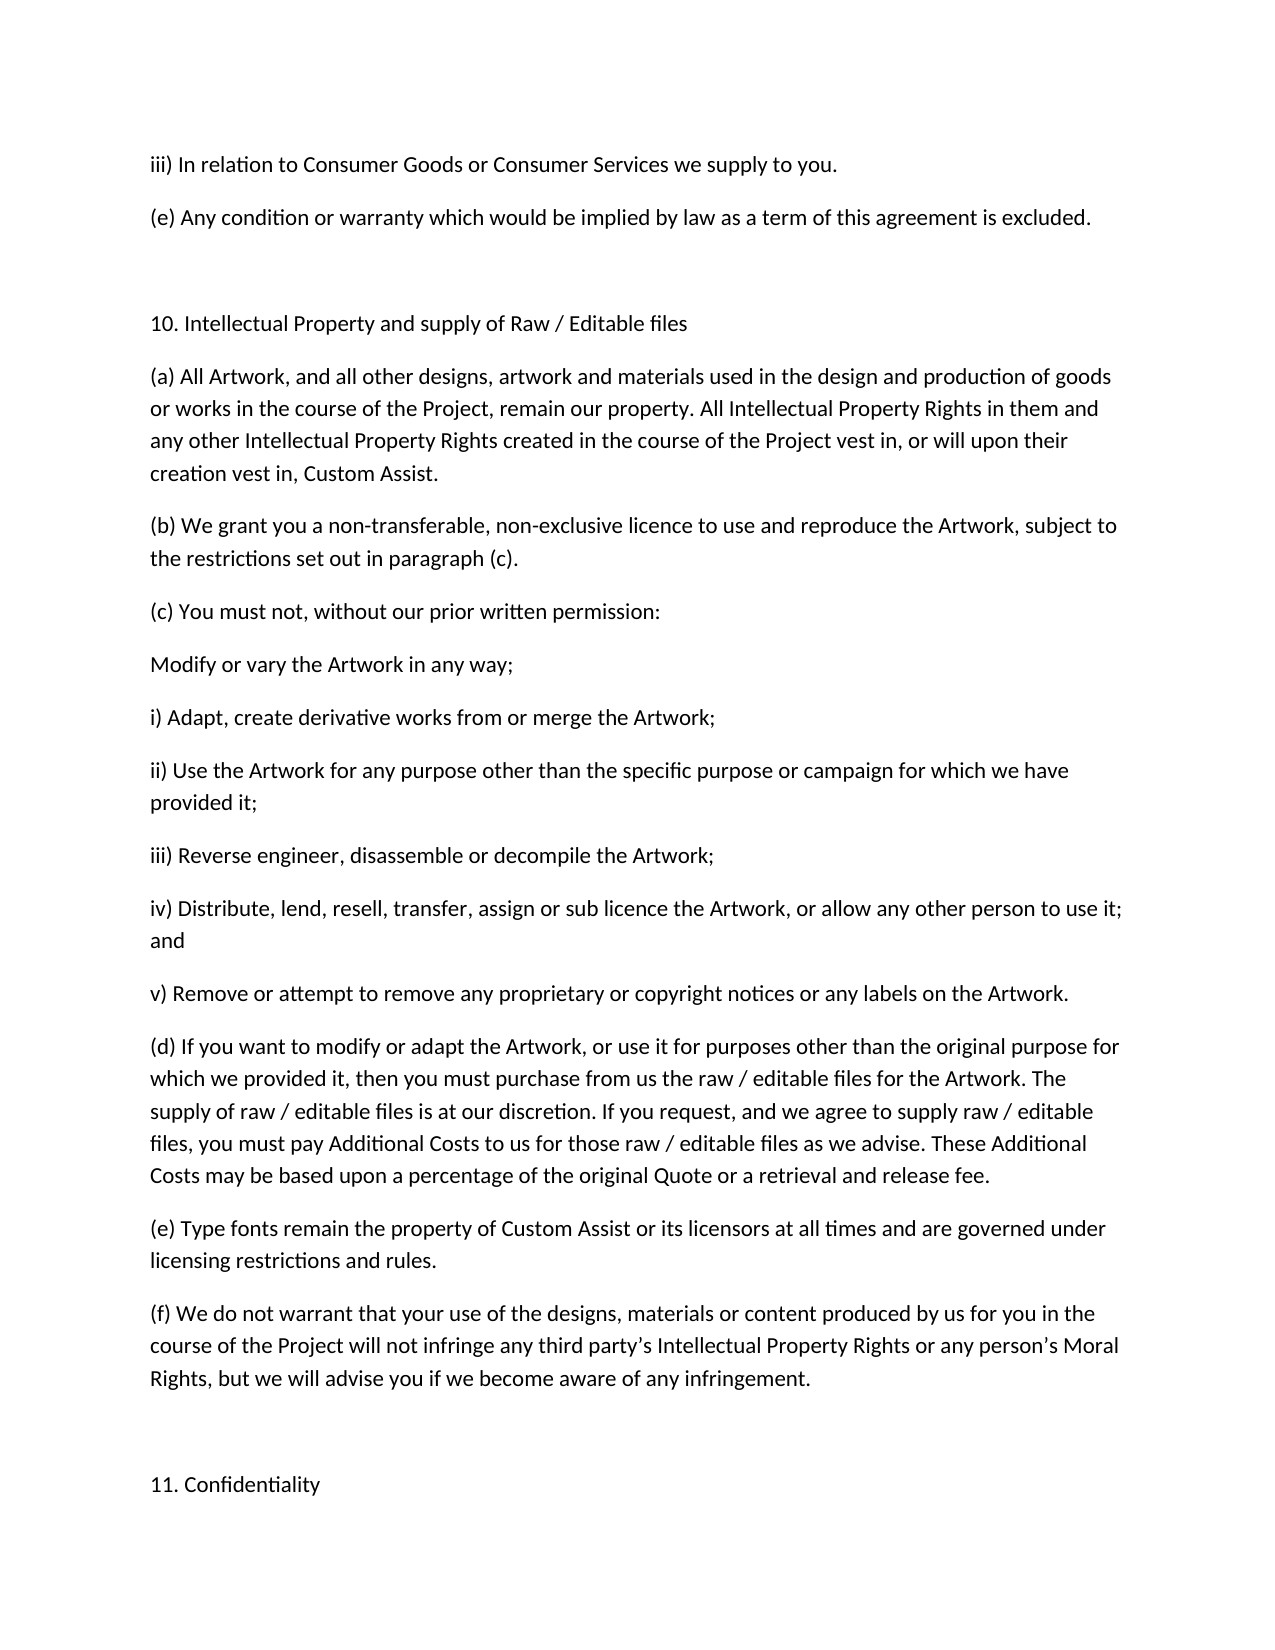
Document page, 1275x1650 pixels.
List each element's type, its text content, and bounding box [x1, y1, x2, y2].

text v) Remove or attempt to remove any proprietary or copyright notices or any labels on the Artwork. [150, 979, 1125, 1007]
text (e) Type fonts remain the property of Custom Assist or its licensors at all times and are governed under licensing restrictions and rules. [150, 1214, 1125, 1274]
text (b) We grant you a non-transferable, non-exclusive licence to use and reproduce the Artwork, subject to the restrictions set out in paragraph (c). [150, 512, 1125, 572]
text 11. Confidentiality [150, 1470, 1125, 1498]
text iii) In relation to Consumer Goods or Consumer Services we supply to you. [150, 150, 1125, 178]
text i) Adapt, create derivative works from or merge the Artwork; [150, 703, 1125, 731]
text ii) Use the Artwork for any purpose other than the specific purpose or campaign for which we have provided it; [150, 756, 1125, 816]
text (a) All Artwork, and all other designs, artwork and materials used in the design and production of goods or works in the course of the Project, remain our property. All Intellectual Property Rights in them and any other Intellectual Property Rights created in the course of the Project vest in, or will upon their creation vest in, Custom Assist. [150, 362, 1125, 487]
text (d) If you want to modify or adapt the Artwork, or use it for purposes other than the original purpose for which we provided it, then you must purchase from us the raw / editable files for the Artwork. The supply of raw / editable files is at our discretion. If you request, and we agree to supply raw / editable files, you must pay Additional Costs to us for those raw / editable files as we advise. These Additional Costs may be based upon a percentage of the original Quote or a retrieval and release fee. [150, 1032, 1125, 1189]
text (e) Any condition or warranty which would be implied by law as a term of this agreement is excluded. [150, 203, 1125, 231]
text iv) Distribute, lend, resell, transfer, assign or sub licence the Artwork, or allow any other person to use it; and [150, 894, 1125, 954]
text iii) Reverse engineer, disassemble or decompile the Artwork; [150, 841, 1125, 869]
text 10. Intellectual Property and supply of Raw / Editable files [150, 309, 1125, 337]
text (f) We do not warrant that your use of the designs, materials or content produced by us for you in the course of the Project will not infringe any third party’s Intellectual Property Rights or any person’s Moral Rights, but we will advise you if we become aware of any infringement. [150, 1299, 1125, 1392]
text Modify or vary the Artwork in any way; [150, 650, 1125, 678]
text (c) You must not, without our prior written permission: [150, 597, 1125, 625]
